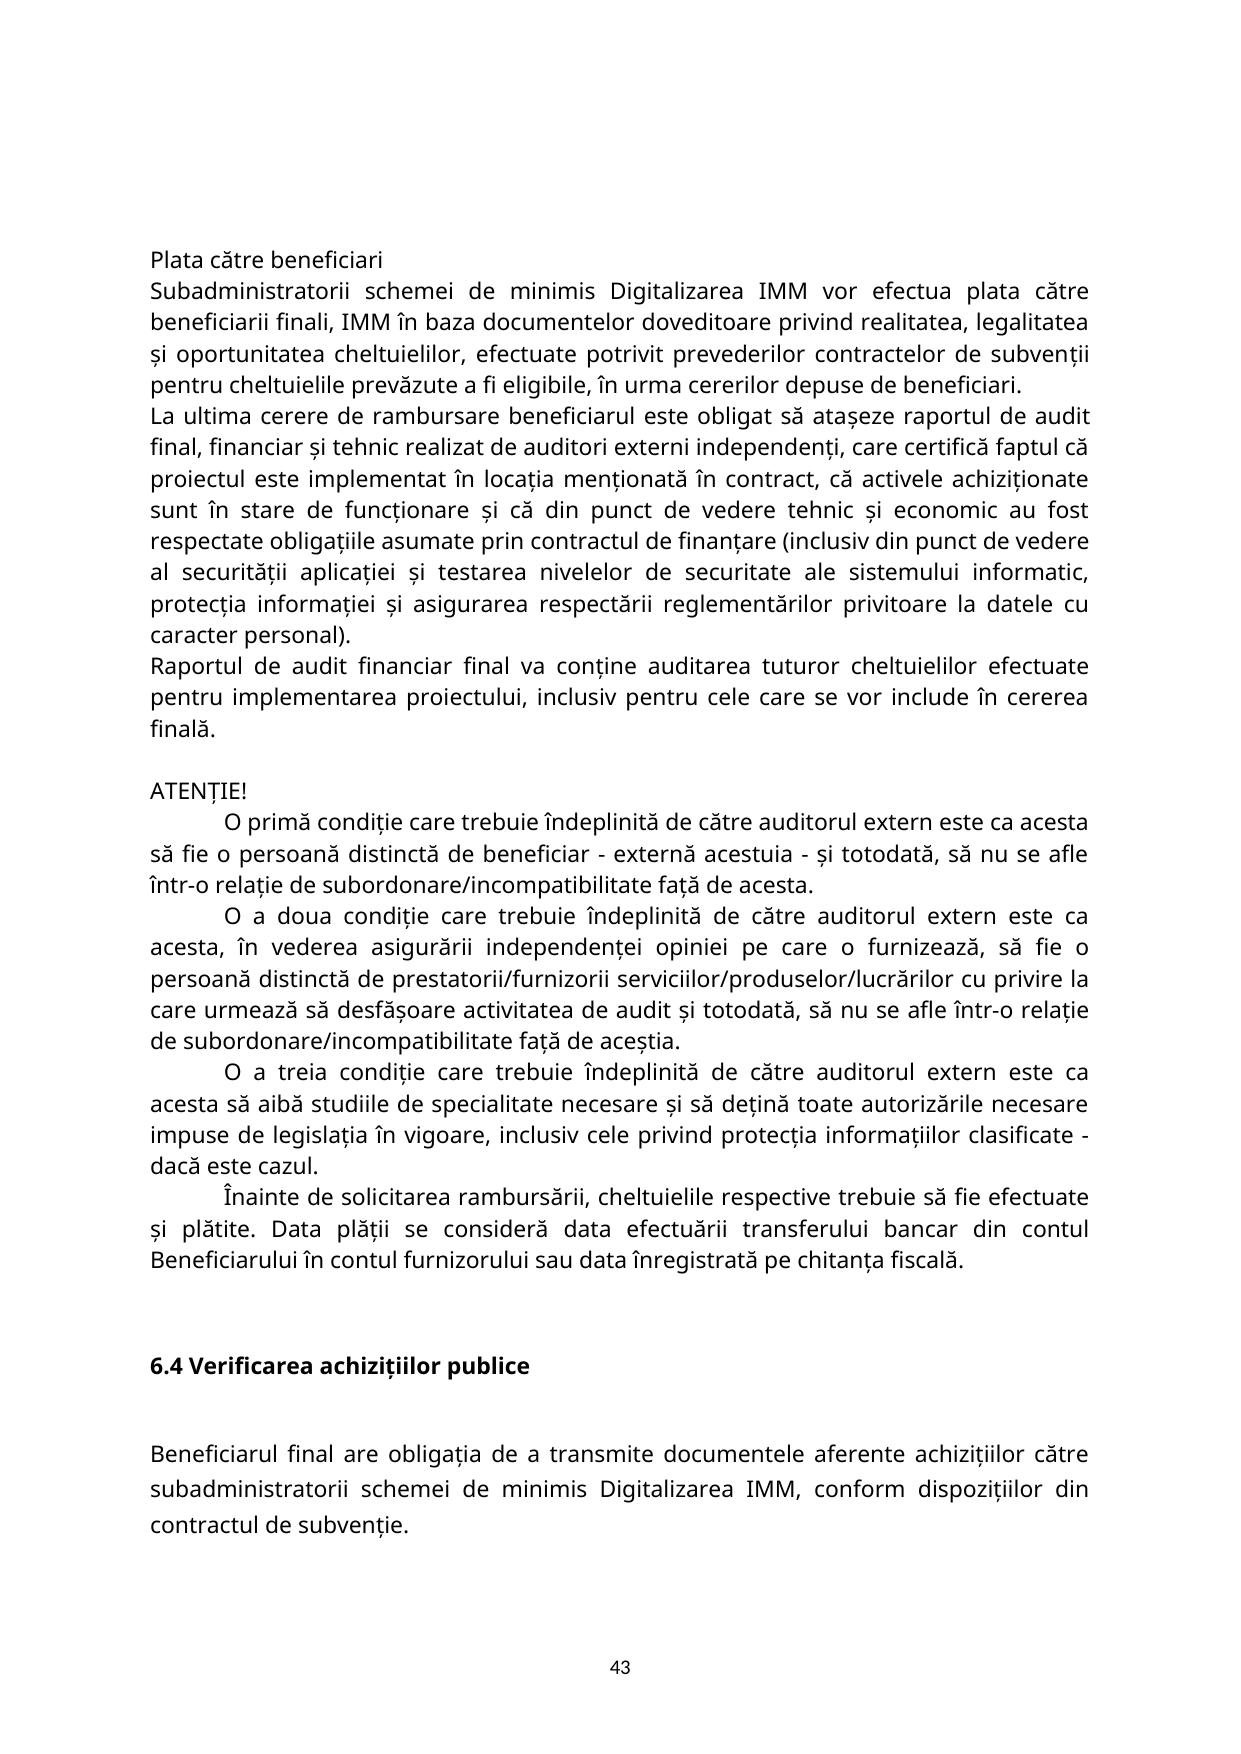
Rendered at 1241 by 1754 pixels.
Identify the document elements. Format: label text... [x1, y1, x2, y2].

text ATENȚIE! [150, 775, 1090, 806]
text Beneficiarul final are obligația de a transmite documentele aferente achizițiilor către subadministratorii schemei de minimis Digitalizarea IMM, conform dispozițiilor din contractul de subvenţie. [150, 1437, 1090, 1541]
text Raportul de audit financiar final va conţine auditarea tuturor cheltuielilor efectuate pentru implementarea proiectului, inclusiv pentru cele care se vor include în cererea finală. [150, 650, 1090, 744]
text Înainte de solicitarea rambursării, cheltuielile respective trebuie să fie efectuate și plătite. Data plății se consideră data efectuării transferului bancar din contul Beneficiarului în contul furnizorului sau data înregistrată pe chitanța fiscală. [150, 1181, 1090, 1275]
text O primă condiție care trebuie îndeplinită de către auditorul extern este ca acesta să fie o persoană distinctă de beneficiar - externă acestuia - și totodată, să nu se afle într-o relație de subordonare/incompatibilitate față de acesta. [150, 806, 1090, 900]
text La ultima cerere de rambursare beneficiarul este obligat să ataşeze raportul de audit final, financiar și tehnic realizat de auditori externi independenți, care certifică faptul că proiectul este implementat în locația menționată în contract, că activele achiziționate sunt în stare de funcționare şi că din punct de vedere tehnic și economic au fost respectate obligațiile asumate prin contractul de finanțare (inclusiv din punct de vedere al securității aplicației și testarea nivelelor de securitate ale sistemului informatic, protecția informației și asigurarea respectării reglementărilor privitoare la datele cu caracter personal). [150, 400, 1090, 650]
text Plata către beneficiari [150, 244, 1090, 275]
text 6.4 Verificarea achizițiilor publice [150, 1350, 1090, 1381]
text Subadministratorii schemei de minimis Digitalizarea IMM vor efectua plata către beneficiarii finali, IMM în baza documentelor doveditoare privind realitatea, legalitatea şi oportunitatea cheltuielilor, efectuate potrivit prevederilor contractelor de subvenţii pentru cheltuielile prevăzute a fi eligibile, în urma cererilor depuse de beneficiari. [150, 275, 1090, 400]
text O a doua condiție care trebuie îndeplinită de către auditorul extern este ca acesta, în vederea asigurării independenței opiniei pe care o furnizează, să fie o persoană distinctă de prestatorii/furnizorii serviciilor/produselor/lucrărilor cu privire la care urmează să desfășoare activitatea de audit și totodată, să nu se afle într-o relație de subordonare/incompatibilitate față de aceștia. [150, 900, 1090, 1056]
text O a treia condiție care trebuie îndeplinită de către auditorul extern este ca acesta să aibă studiile de specialitate necesare și să dețină toate autorizările necesare impuse de legislația în vigoare, inclusiv cele privind protecția informațiilor clasificate - dacă este cazul. [150, 1056, 1090, 1181]
